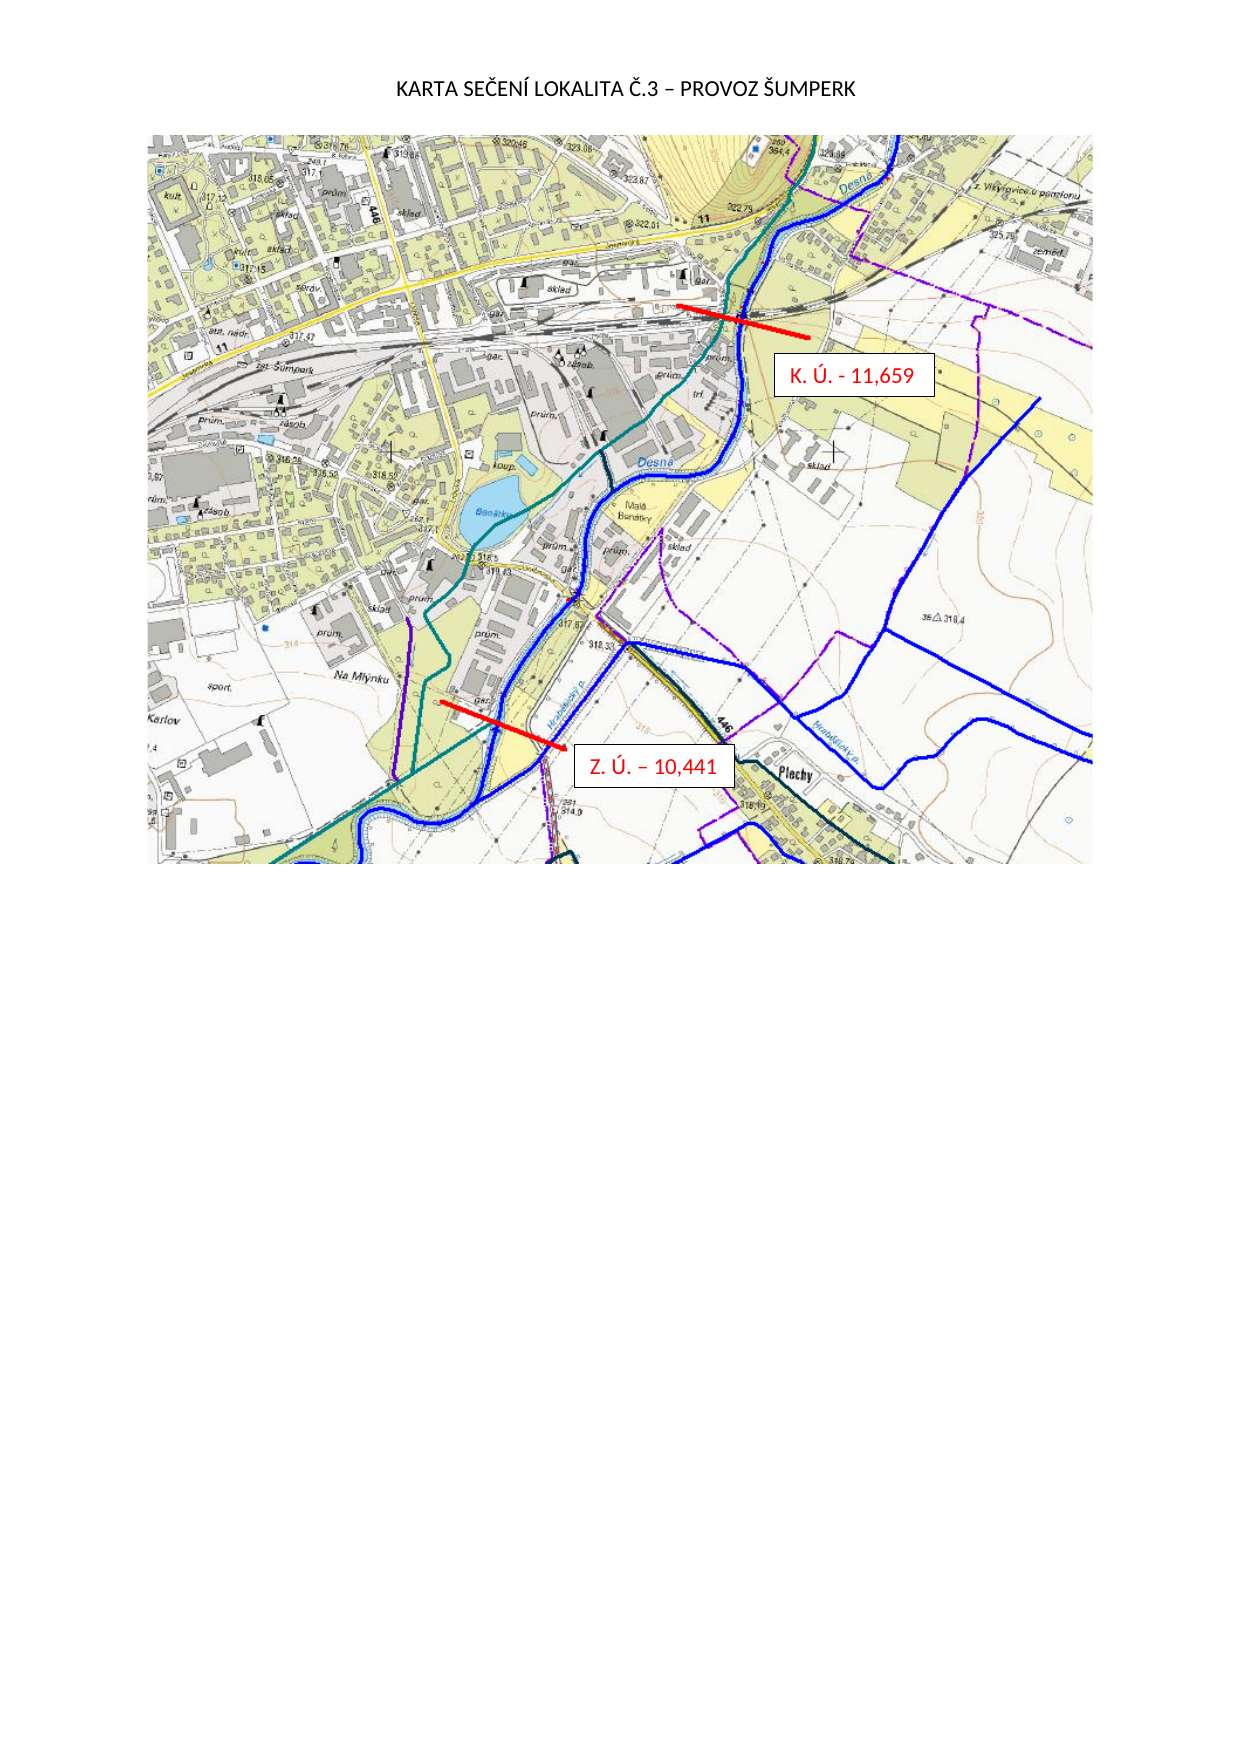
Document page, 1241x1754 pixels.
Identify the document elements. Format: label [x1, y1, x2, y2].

picture [553, 855, 575, 864]
picture [147, 135, 1093, 864]
